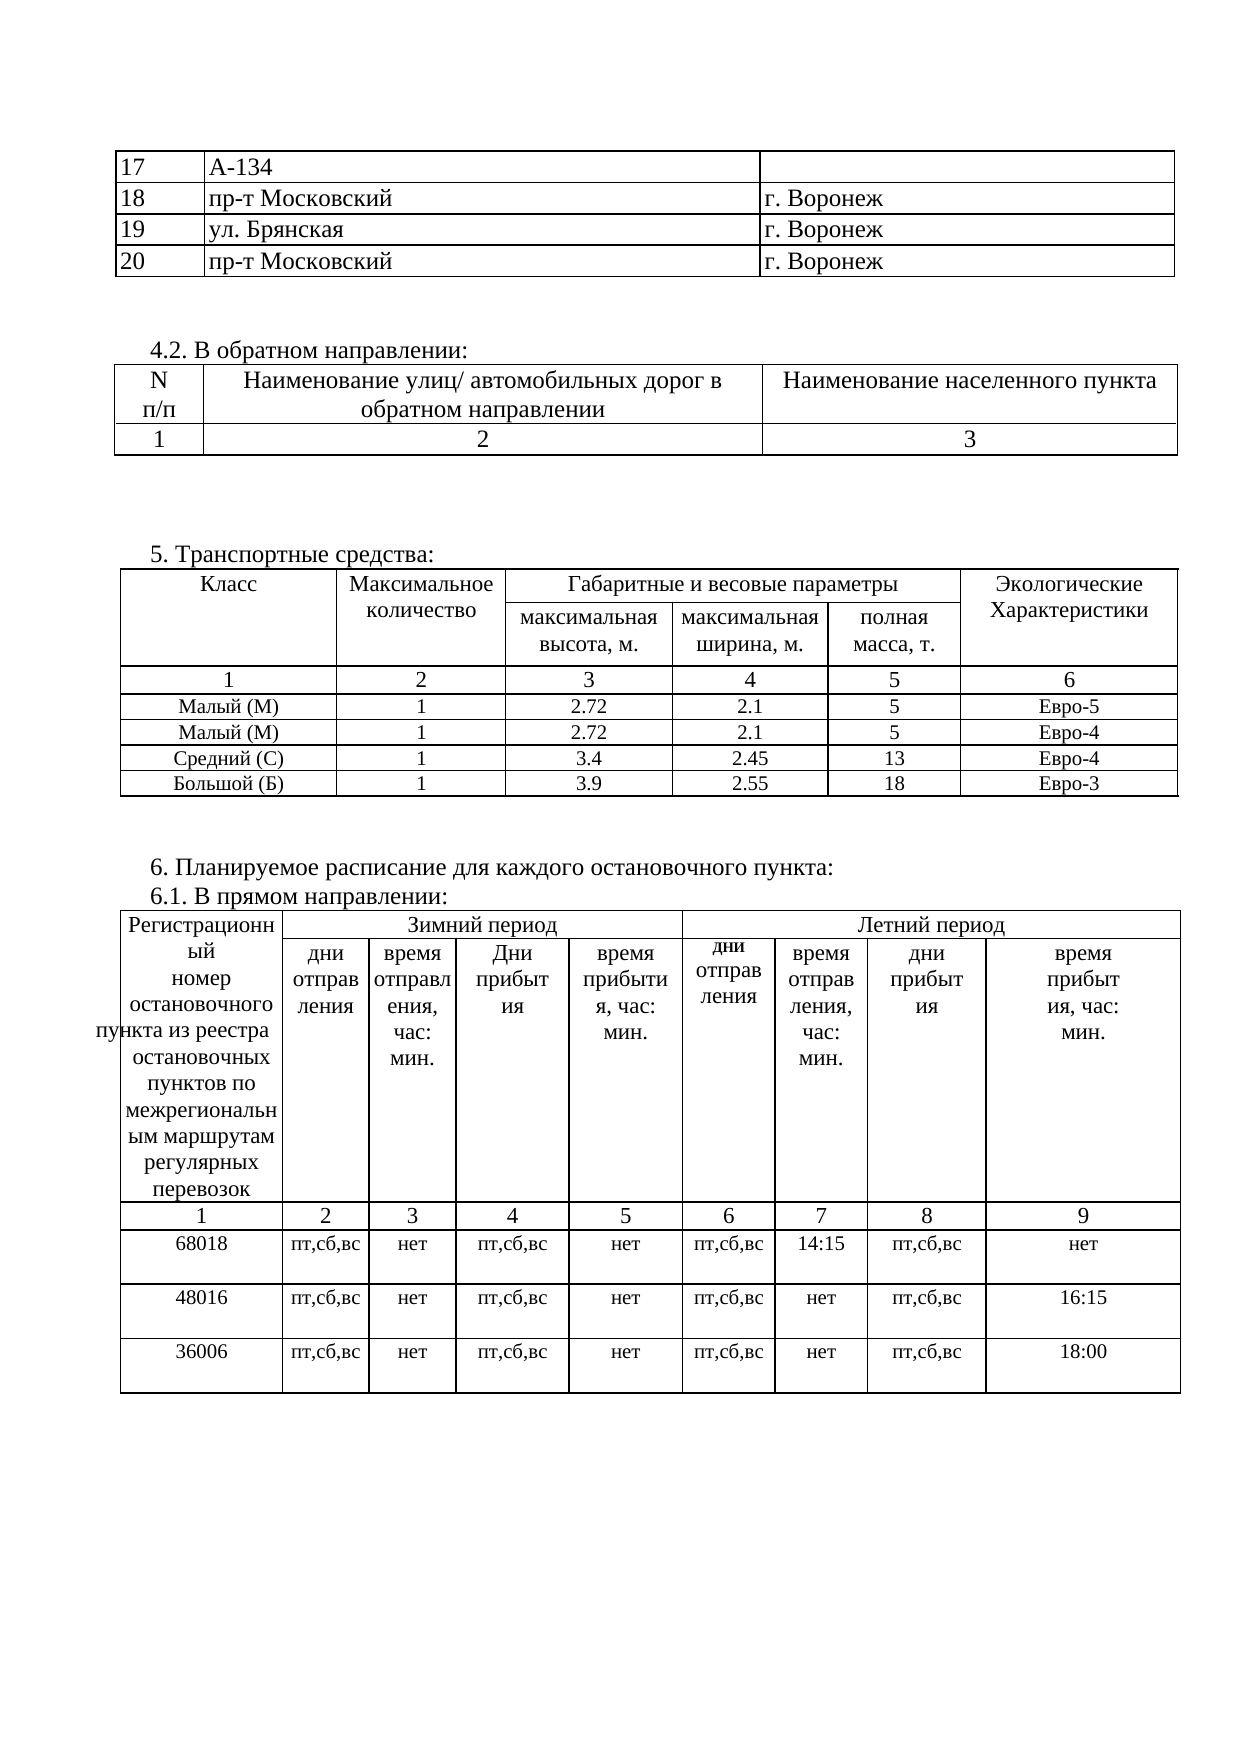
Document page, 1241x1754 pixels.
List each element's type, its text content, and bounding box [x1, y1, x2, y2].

table_cell 19 [117, 215, 204, 244]
table_cell время отправл ения, час: мин. [370, 939, 455, 1201]
table_cell нет [570, 1231, 682, 1283]
table_header N п/п [115, 365, 203, 423]
table_header Класс [121, 570, 336, 665]
table_cell г. Воронеж [761, 215, 1174, 244]
table_cell максимальная ширина, м. [673, 603, 827, 665]
table_cell ДНИ отправ ления [683, 939, 774, 1201]
table_cell время прибыт ия, час: мин. [987, 939, 1180, 1201]
table_cell Дни прибыт ия [457, 939, 568, 1201]
table_cell 2.55 [673, 771, 827, 795]
table_cell нет [776, 1339, 867, 1392]
table_cell 3 [370, 1203, 455, 1229]
table_cell нет [370, 1285, 455, 1338]
table_cell пт,сб,вс [868, 1339, 985, 1392]
table_cell г. Воронеж [761, 246, 1174, 276]
table_cell ул. Брянская [205, 215, 759, 244]
table_cell 48016 [121, 1285, 282, 1338]
table_header Регистрационный номер остановочного пункта из реестра остановочных пунктов по межрегиональным маршрутам регулярных перевозок [121, 911, 282, 1201]
table_cell нет [370, 1339, 455, 1392]
table_cell 20 [117, 246, 204, 276]
table_cell 8 [868, 1203, 985, 1229]
table_cell 18 [829, 771, 960, 795]
table_cell пт,сб,вс [457, 1285, 568, 1338]
table_cell пр-т Московский [205, 246, 759, 276]
table_cell 5 [829, 720, 960, 744]
table_cell нет [570, 1339, 682, 1392]
table_cell 3 [763, 423, 1177, 454]
table_cell 9 [987, 1203, 1180, 1229]
table_cell Малый (М) [121, 695, 336, 718]
table_cell 2.45 [673, 746, 827, 770]
table_cell 1 [337, 771, 505, 795]
table_cell полная масса, т. [829, 603, 960, 665]
table_cell 6 [683, 1203, 774, 1229]
table_cell 2.1 [673, 695, 827, 718]
table_cell 4 [673, 667, 827, 693]
text 4.2. В обратном направлении: [150, 335, 1090, 364]
table_cell нет [987, 1231, 1180, 1283]
table_cell Большой (Б) [121, 771, 336, 795]
table_cell пт,сб,вс [283, 1285, 368, 1338]
table_cell пт,сб,вс [283, 1231, 368, 1283]
table_cell Средний (С) [121, 746, 336, 770]
table_cell 2.72 [506, 695, 672, 718]
table_cell время прибыти я, час: мин. [570, 939, 682, 1201]
table_cell 7 [776, 1203, 867, 1229]
table_cell 5 [829, 695, 960, 718]
table_cell 18:00 [987, 1339, 1180, 1392]
table_cell Евро-5 [961, 695, 1177, 718]
table_cell пт,сб,вс [457, 1339, 568, 1392]
table_cell пт,сб,вс [283, 1339, 368, 1392]
table_cell 3.9 [506, 771, 672, 795]
table_header Наименование улиц/ автомобильных дорог в обратном направлении [204, 365, 762, 423]
table_cell нет [570, 1285, 682, 1338]
table_cell 2 [204, 424, 762, 454]
table_cell 1 [337, 720, 505, 744]
table_cell 68018 [121, 1231, 282, 1283]
table_cell 5 [829, 667, 960, 693]
table_cell пт,сб,вс [683, 1285, 774, 1338]
table_cell 1 [337, 695, 505, 718]
text 5. Транспортные средства: [150, 539, 1090, 568]
table_cell 18 [117, 183, 204, 213]
table_cell Евро-4 [961, 720, 1177, 744]
table_cell 2 [337, 667, 505, 693]
table_cell 2.72 [506, 720, 672, 744]
table_cell 2.1 [673, 720, 827, 744]
table_cell [761, 152, 1174, 181]
table_cell 1 [115, 424, 203, 454]
table_cell А-134 [205, 152, 759, 181]
table_cell г. Воронеж [761, 183, 1174, 213]
table_cell 4 [457, 1203, 568, 1229]
table_header Наименование населенного пункта [763, 365, 1177, 423]
table_cell 36006 [121, 1339, 282, 1392]
text 6.1. В прямом направлении: [150, 881, 1090, 909]
table_cell 1 [121, 667, 336, 693]
table_cell 1 [337, 746, 505, 770]
table_cell дни прибыт ия [868, 939, 985, 1201]
table_cell нет [370, 1231, 455, 1283]
table_cell 14:15 [776, 1231, 867, 1283]
table_cell время отправ ления, час: мин. [776, 939, 867, 1201]
table_cell пт,сб,вс [683, 1339, 774, 1392]
table_cell 17 [117, 152, 204, 181]
table_cell нет [776, 1285, 867, 1338]
text 6. Планируемое расписание для каждого остановочного пункта: [150, 852, 1090, 881]
table_cell дни отправ ления [283, 939, 368, 1201]
table_header Габаритные и весовые параметры [506, 570, 960, 602]
table_cell 2 [283, 1203, 368, 1229]
table_cell Евро-4 [961, 746, 1177, 770]
table_header Максимальное количество [337, 570, 505, 665]
table_cell пт,сб,вс [457, 1231, 568, 1283]
table_cell 6 [961, 667, 1177, 693]
table_cell пт,сб,вс [683, 1231, 774, 1283]
table_cell пр-т Московский [205, 183, 759, 213]
table_cell Евро-3 [961, 771, 1177, 795]
table_header Зимний период [283, 911, 682, 937]
table_cell 5 [570, 1203, 682, 1229]
table_header Летний период [683, 911, 1180, 937]
table_cell 13 [829, 746, 960, 770]
table_cell 16:15 [987, 1285, 1180, 1338]
table_cell пт,сб,вс [868, 1285, 985, 1338]
table_cell пт,сб,вс [868, 1231, 985, 1283]
table_cell 1 [121, 1203, 282, 1229]
table_cell 3.4 [506, 746, 672, 770]
table_cell максимальная высота, м. [506, 603, 672, 665]
table_cell Малый (М) [121, 720, 336, 744]
table_cell 3 [506, 667, 672, 693]
table_header Экологические Характеристики [961, 570, 1177, 665]
